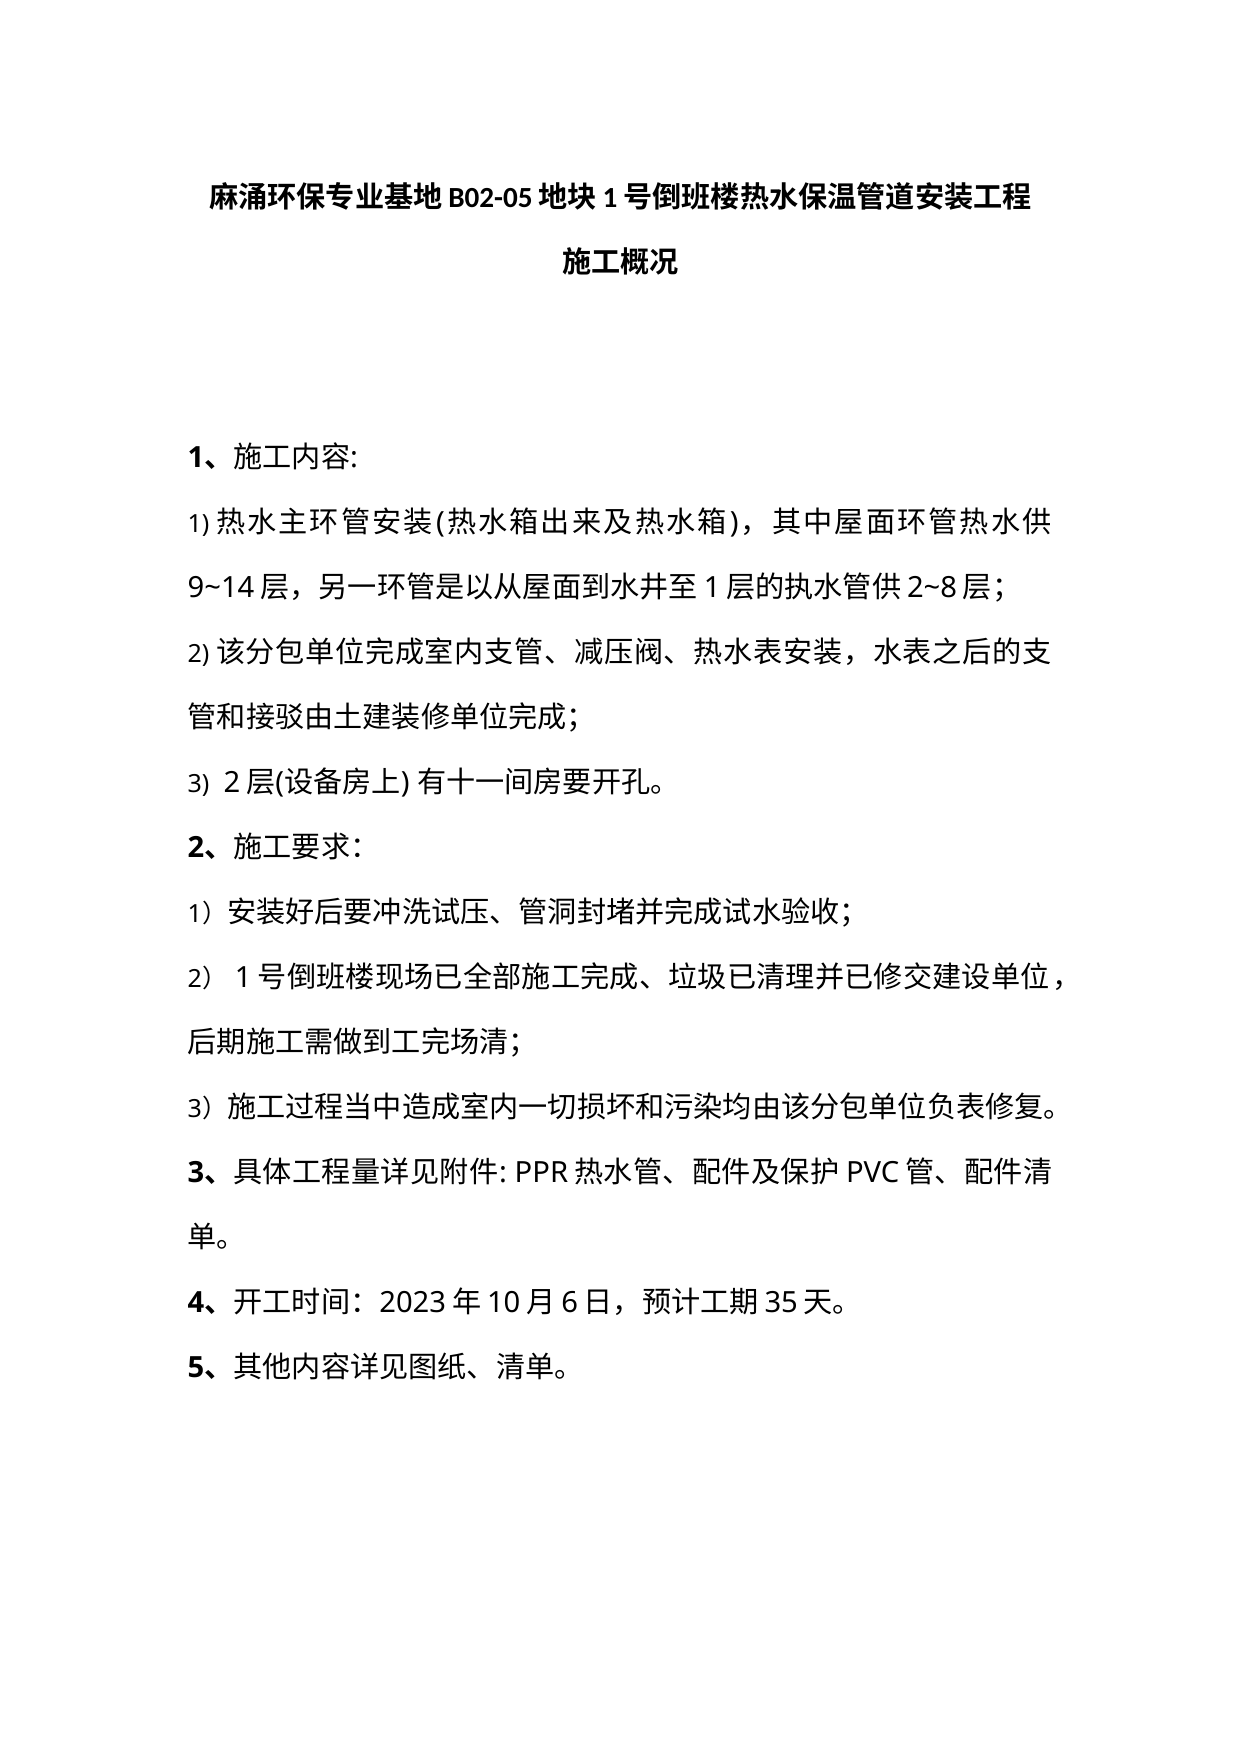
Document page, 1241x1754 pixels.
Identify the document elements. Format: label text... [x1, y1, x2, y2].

list 热水主环管安装(热水箱出来及热水箱)，其中屋面环管热水供9~14层，另一环管是以从屋面到水井至1层的执水管供2~8层； [187, 487, 1053, 617]
list 开工时间：2023年10月6日，预计工期35天。 [187, 1267, 1053, 1332]
list 1号倒班楼现场已全部施工完成、垃圾已清理并已修交建设单位，后期施工需做到工完场清； [187, 942, 1053, 1072]
list 施工内容: [187, 422, 1053, 487]
text 麻涌环保专业基地B02-05地块1号倒班楼热水保温管道安装工程 [187, 162, 1053, 227]
list 安装好后要冲洗试压、管洞封堵并完成试水验收； [187, 877, 1053, 942]
list 其他内容详见图纸、清单。 [187, 1332, 1053, 1397]
list 具体工程量详见附件: PPR热水管、配件及保护PVC管、配件清单。 [187, 1137, 1053, 1267]
list 施工要求： [187, 812, 1053, 877]
list 该分包单位完成室内支管、减压阀、热水表安装，水表之后的支管和接驳由土建装修单位完成； [187, 617, 1053, 747]
text 施工概况 [187, 227, 1053, 292]
list 2层(设备房上) 有十一间房要开孔。 [187, 747, 1053, 812]
list 施工过程当中造成室内一切损坏和污染均由该分包单位负表修复。 [187, 1072, 1053, 1137]
